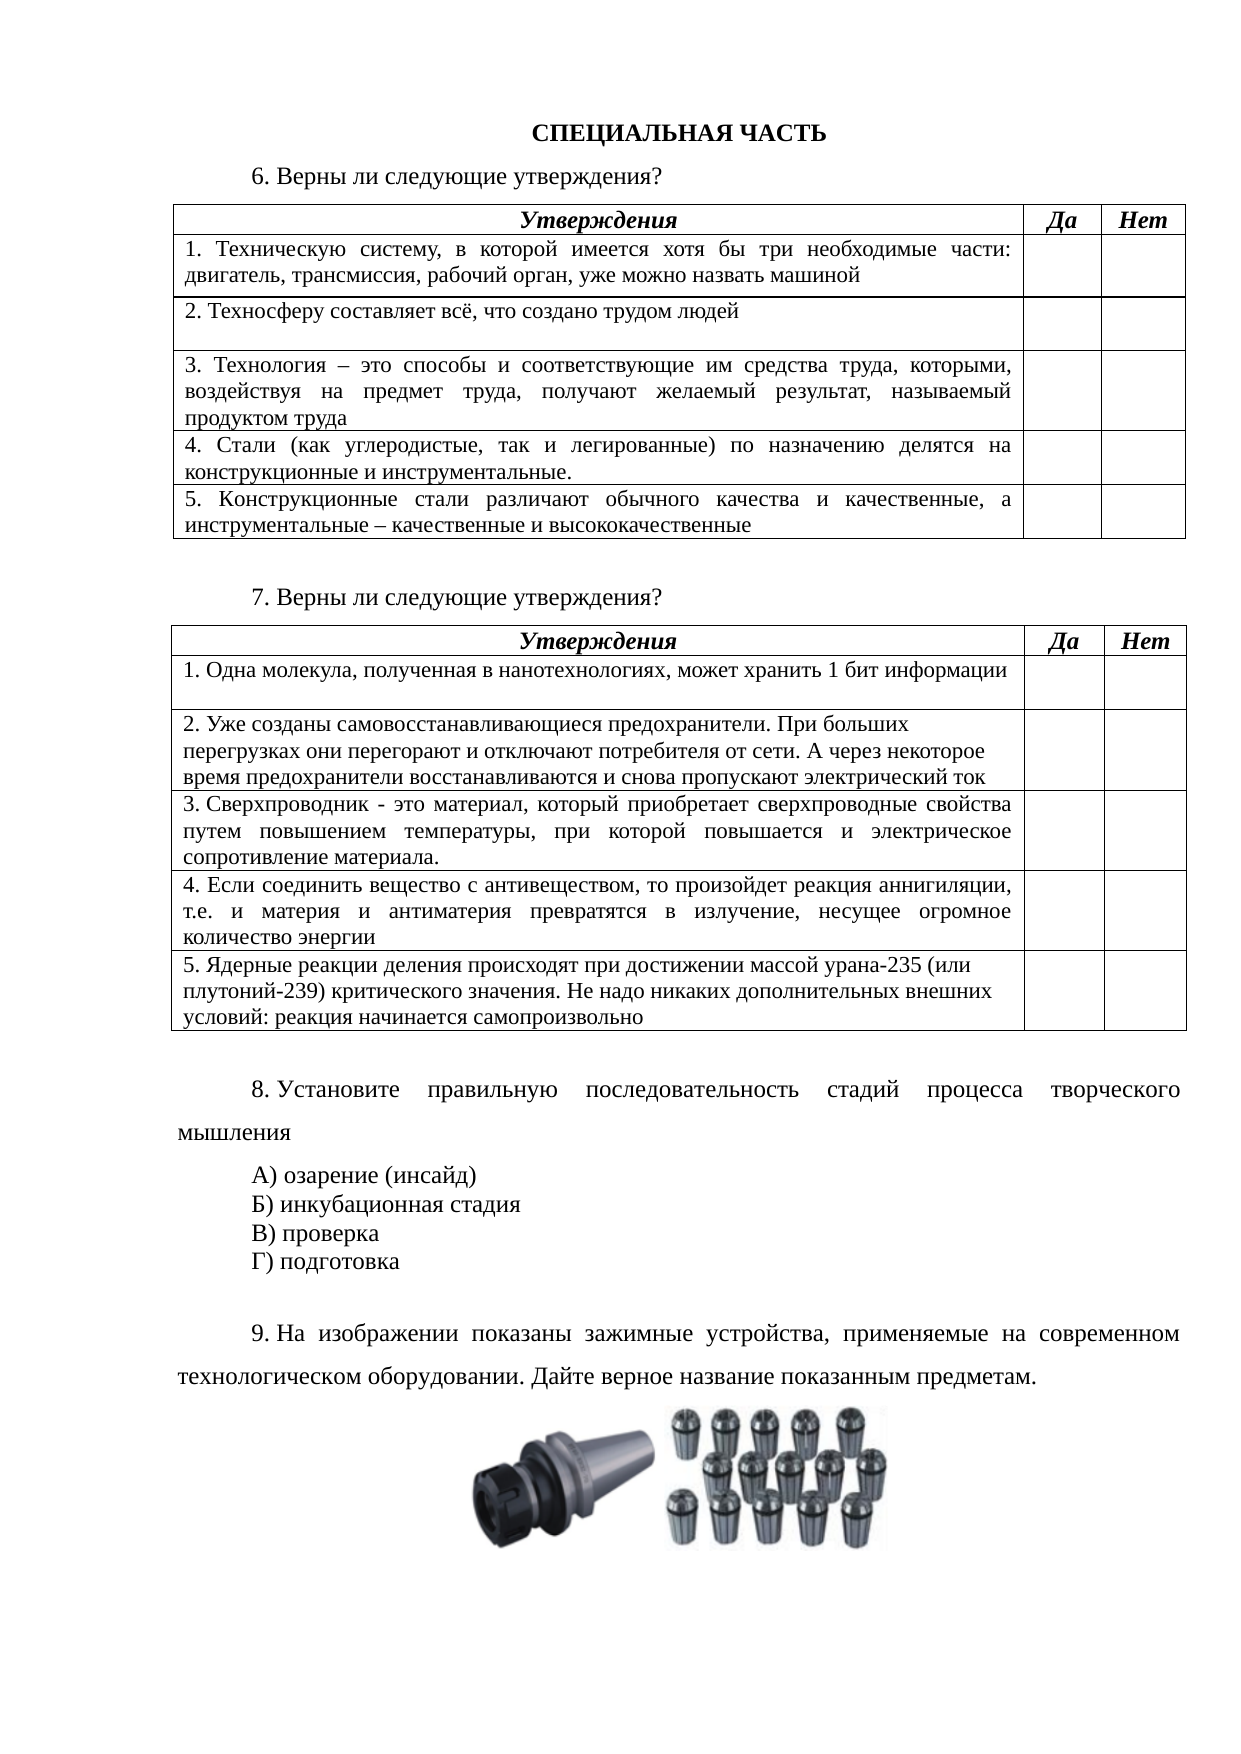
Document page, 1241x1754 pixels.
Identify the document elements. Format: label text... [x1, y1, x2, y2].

table_header Нет [1105, 626, 1186, 655]
list Б) инкубационная стадия [177, 1189, 1181, 1218]
table_cell [1102, 298, 1185, 350]
table_header Утверждения [172, 626, 1024, 655]
table_cell [1024, 431, 1101, 484]
table_header Нет [1102, 205, 1185, 234]
list Установите правильную последовательность стадий процесса творческого мышления [177, 1074, 1181, 1146]
table_cell [1105, 951, 1186, 1030]
table_cell 4. Стали (как углеродистые, так и легированные) по назначению делятся на конструкционные и инструментальные. [174, 431, 1023, 484]
table_cell 5. Конструкционные стали различают обычного качества и качественные, а инструментальные – качественные и высококачественные [174, 485, 1023, 538]
table_cell [1105, 710, 1186, 789]
table_cell [1105, 656, 1186, 709]
list В) проверка [177, 1218, 1181, 1246]
table_cell [1102, 485, 1185, 538]
table_cell [1024, 351, 1101, 430]
table_cell [1102, 351, 1185, 430]
table_header Да [1024, 205, 1101, 234]
table_cell 5. Ядерные реакции деления происходят при достижении массой урана-235 (или плутоний-239) критического значения. Не надо никаких дополнительных внешних условий: реакция начинается самопроизвольно [172, 951, 1024, 1030]
table_header Утверждения [174, 205, 1023, 234]
table_cell [1025, 871, 1104, 950]
list Верны ли следующие утверждения? [177, 161, 1181, 190]
table_cell 2. Техносферу составляет всё, что создано трудом людей [174, 298, 1023, 350]
table_cell [1025, 710, 1104, 789]
table_cell Одна молекула, полученная в нанотехнологиях, может хранить 1 бит информации [172, 656, 1024, 709]
table_cell [1024, 298, 1101, 350]
table_cell [1102, 235, 1185, 296]
picture [467, 1404, 892, 1556]
table_cell [1105, 791, 1186, 869]
table_cell [1024, 485, 1101, 538]
table_cell Сверхпроводник - это материал, который приобретает сверхпроводные свойства путем повышением температуры, при которой повышается и электрическое сопротивление материала. [172, 791, 1024, 869]
table_header Да [1025, 626, 1104, 655]
table_cell [1025, 656, 1104, 709]
table_cell [1024, 235, 1101, 296]
list А) озарение (инсайд) [177, 1160, 1181, 1189]
table_cell Уже созданы самовосстанавливающиеся предохранители. При больших перегрузках они перегорают и отключают потребителя от сети. А через некоторое время предохранители восстанавливаются и снова пропускают электрический ток [172, 710, 1024, 789]
table_cell [1025, 951, 1104, 1030]
table_cell [1025, 791, 1104, 869]
list На изображении показаны зажимные устройства, применяемые на современном технологическом оборудовании. Дайте верное название показанным предметам. [177, 1318, 1181, 1390]
list СПЕЦИАЛЬНАЯ ЧАСТЬ [177, 118, 1181, 147]
list Верны ли следующие утверждения? [177, 582, 1181, 611]
list Г) подготовка [177, 1246, 1181, 1275]
table_cell 1. Техническую систему, в которой имеется хотя бы три необходимые части: двигатель, трансмиссия, рабочий орган, уже можно назвать машиной [174, 235, 1023, 296]
table_cell [1102, 431, 1185, 484]
table_cell 4. Если соединить вещество с антивеществом, то произойдет реакция аннигиляции, т.е. и материя и антиматерия превратятся в излучение, несущее огромное количество энергии [172, 871, 1024, 950]
table_cell 3. Технология – это способы и соответствующие им средства труда, которыми, воздействуя на предмет труда, получают желаемый результат, называемый продуктом труда [174, 351, 1023, 430]
table_cell [1105, 871, 1186, 950]
